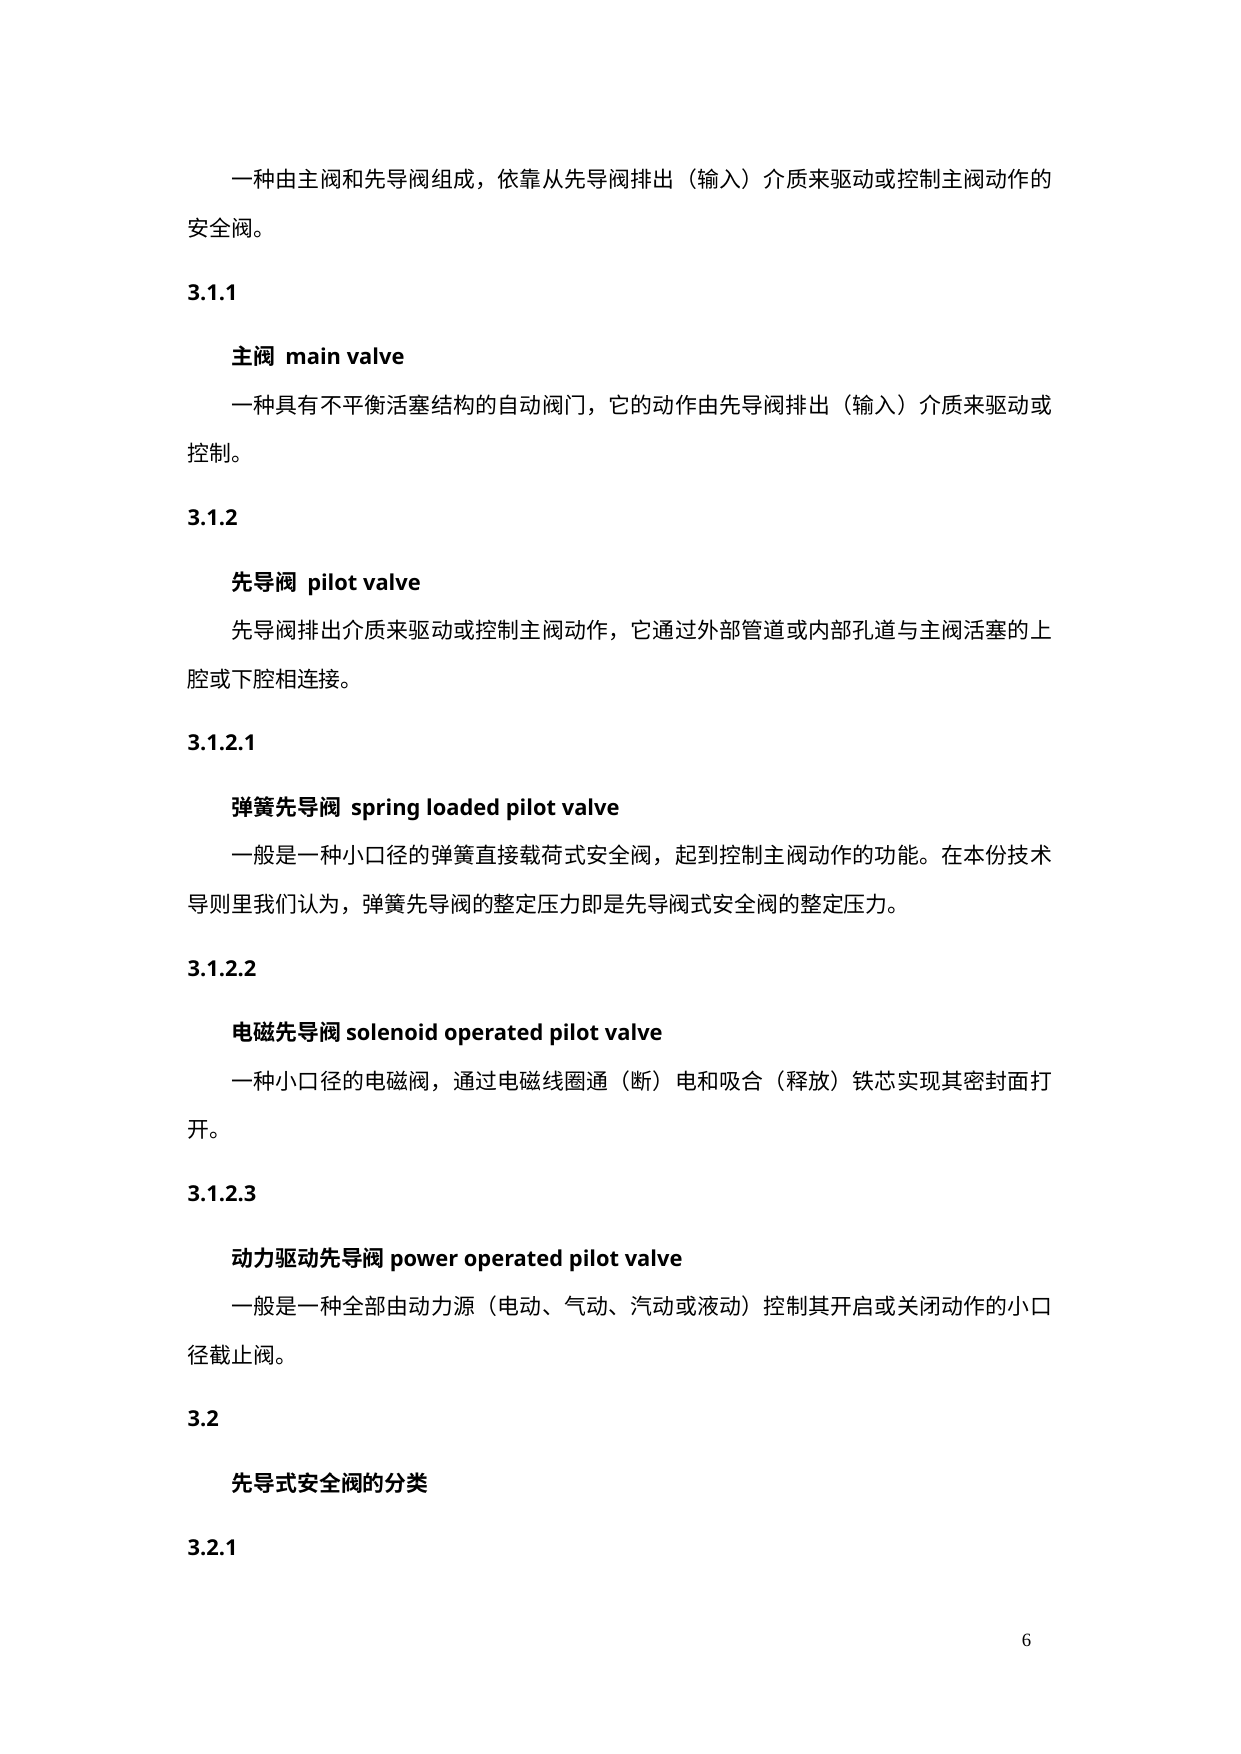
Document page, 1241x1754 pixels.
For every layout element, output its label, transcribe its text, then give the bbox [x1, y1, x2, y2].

text 主阀 main valve [187, 339, 1053, 371]
text 3.1.2 [187, 501, 1053, 533]
text 3.1.2.3 [187, 1177, 1053, 1209]
text 一般是一种全部由动力源（电动、气动、汽动或液动）控制其开启或关闭动作的小口径截止阀。 [187, 1288, 1053, 1370]
text 一种由主阀和先导阀组成，依靠从先导阀排出（输入）介质来驱动或控制主阀动作的安全阀。 [187, 162, 1053, 243]
text 一种小口径的电磁阀，通过电磁线圈通（断）电和吸合（释放）铁芯实现其密封面打开。 [187, 1063, 1053, 1144]
text 3.1.2.1 [187, 726, 1053, 758]
text 一般是一种小口径的弹簧直接载荷式安全阀，起到控制主阀动作的功能。在本份技术导则里我们认为，弹簧先导阀的整定压力即是先导阀式安全阀的整定压力。 [187, 838, 1053, 919]
text 动力驱动先导阀 power operated pilot valve [187, 1240, 1053, 1273]
text 3.2.1 [187, 1530, 1053, 1563]
text 弹簧先导阀 spring loaded pilot valve [187, 789, 1053, 822]
text 3.2 [187, 1402, 1053, 1434]
text 先导阀排出介质来驱动或控制主阀动作，它通过外部管道或内部孔道与主阀活塞的上腔或下腔相连接。 [187, 613, 1053, 694]
text 电磁先导阀 solenoid operated pilot valve [187, 1015, 1053, 1047]
text 先导阀 pilot valve [187, 564, 1053, 597]
text 先导式安全阀的分类 [187, 1466, 1053, 1498]
text 一种具有不平衡活塞结构的自动阀门，它的动作由先导阀排出（输入）介质来驱动或控制。 [187, 387, 1053, 468]
text 3.1.2.2 [187, 951, 1053, 984]
text 3.1.1 [187, 275, 1053, 308]
